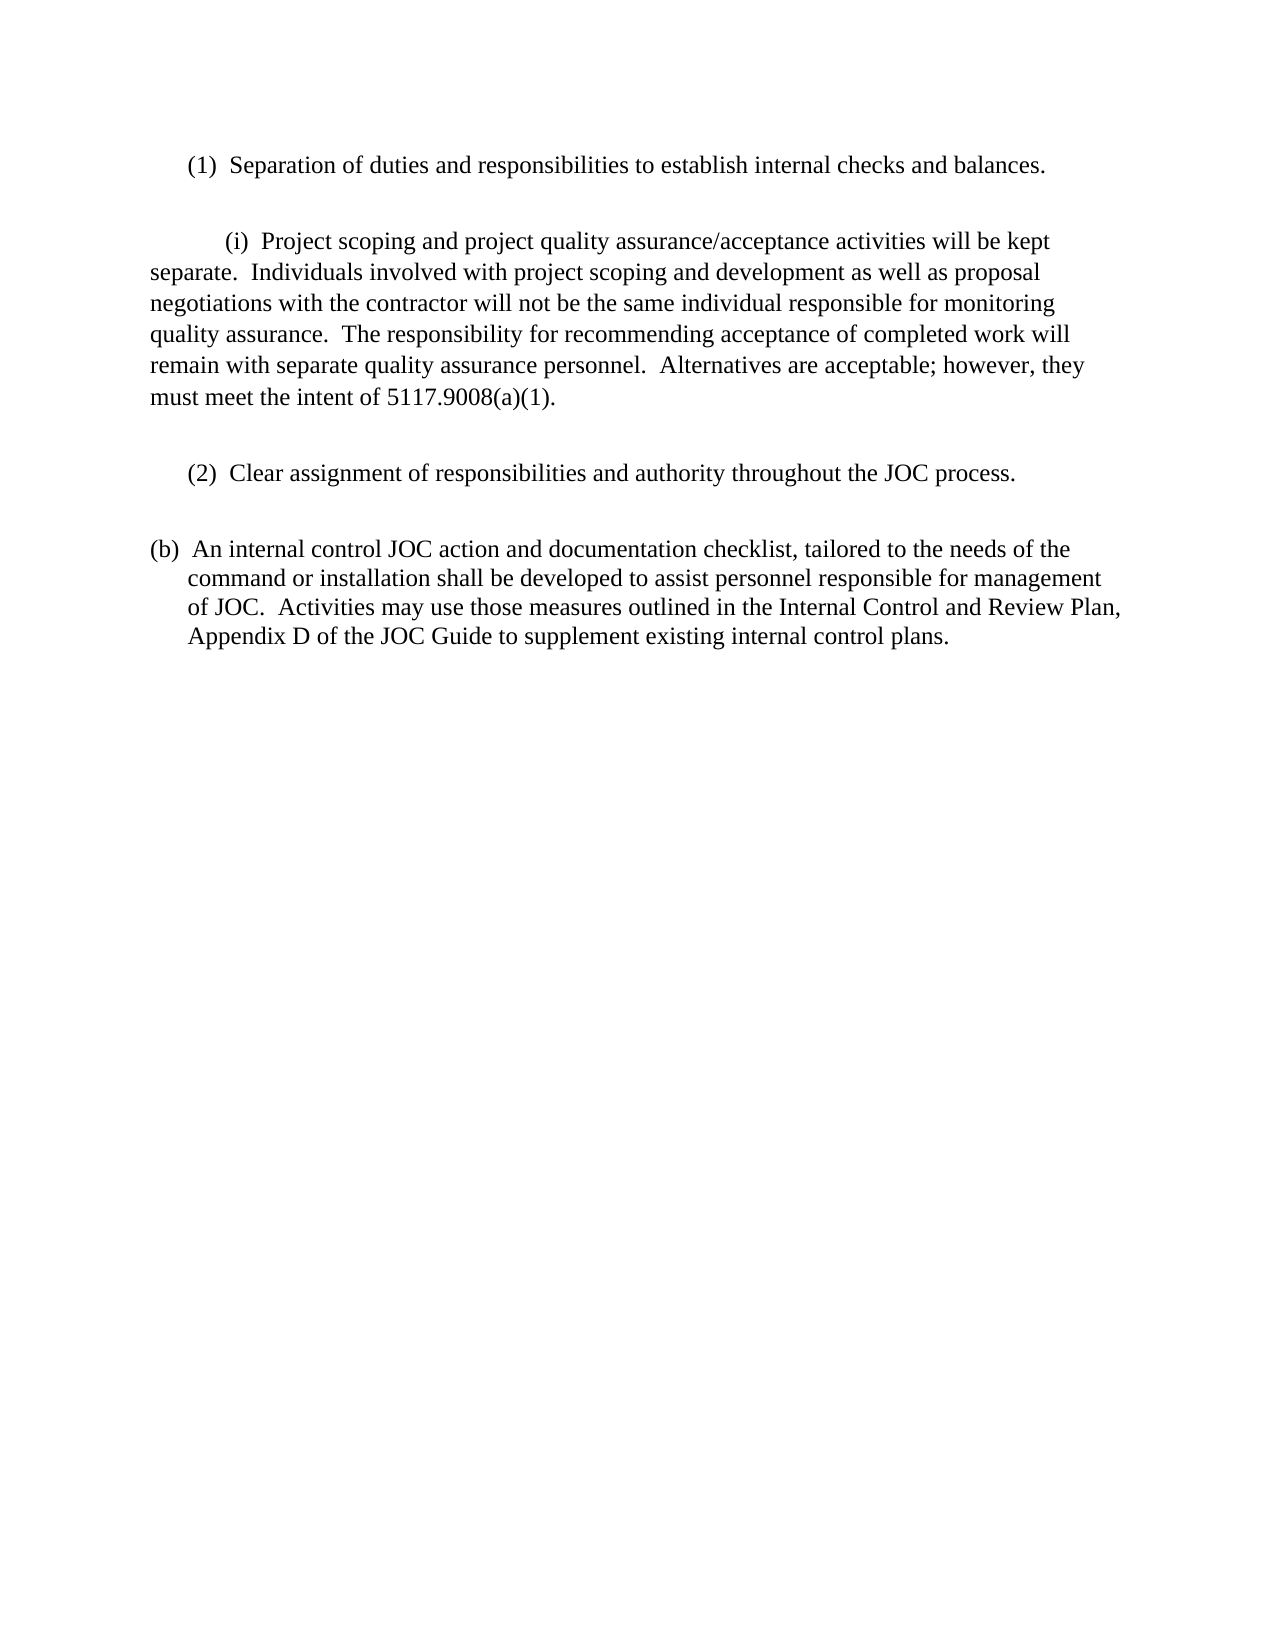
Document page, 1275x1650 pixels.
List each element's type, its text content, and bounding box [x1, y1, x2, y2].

list (i) Project scoping and project quality assurance/acceptance activities will be kept separate. Individuals involved with project scoping and development as well as proposal negotiations with the contractor will not be the same individual responsible for monitoring quality assurance. The responsibility for recommending acceptance of completed work will remain with separate quality assurance personnel. Alternatives are acceptable; however, they must meet the intent of 5117.9008(a)(1). [150, 226, 1125, 410]
list (1) Separation of duties and responsibilities to establish internal checks and balances. [150, 150, 1125, 179]
list (2) Clear assignment of responsibilities and authority throughout the JOC process. [150, 458, 1125, 487]
list (b) An internal control JOC action and documentation checklist, tailored to the needs of the command or installation shall be developed to assist personnel responsible for management of JOC. Activities may use those measures outlined in the Internal Control and Review Plan, Appendix D of the JOC Guide to supplement existing internal control plans. [150, 534, 1125, 649]
